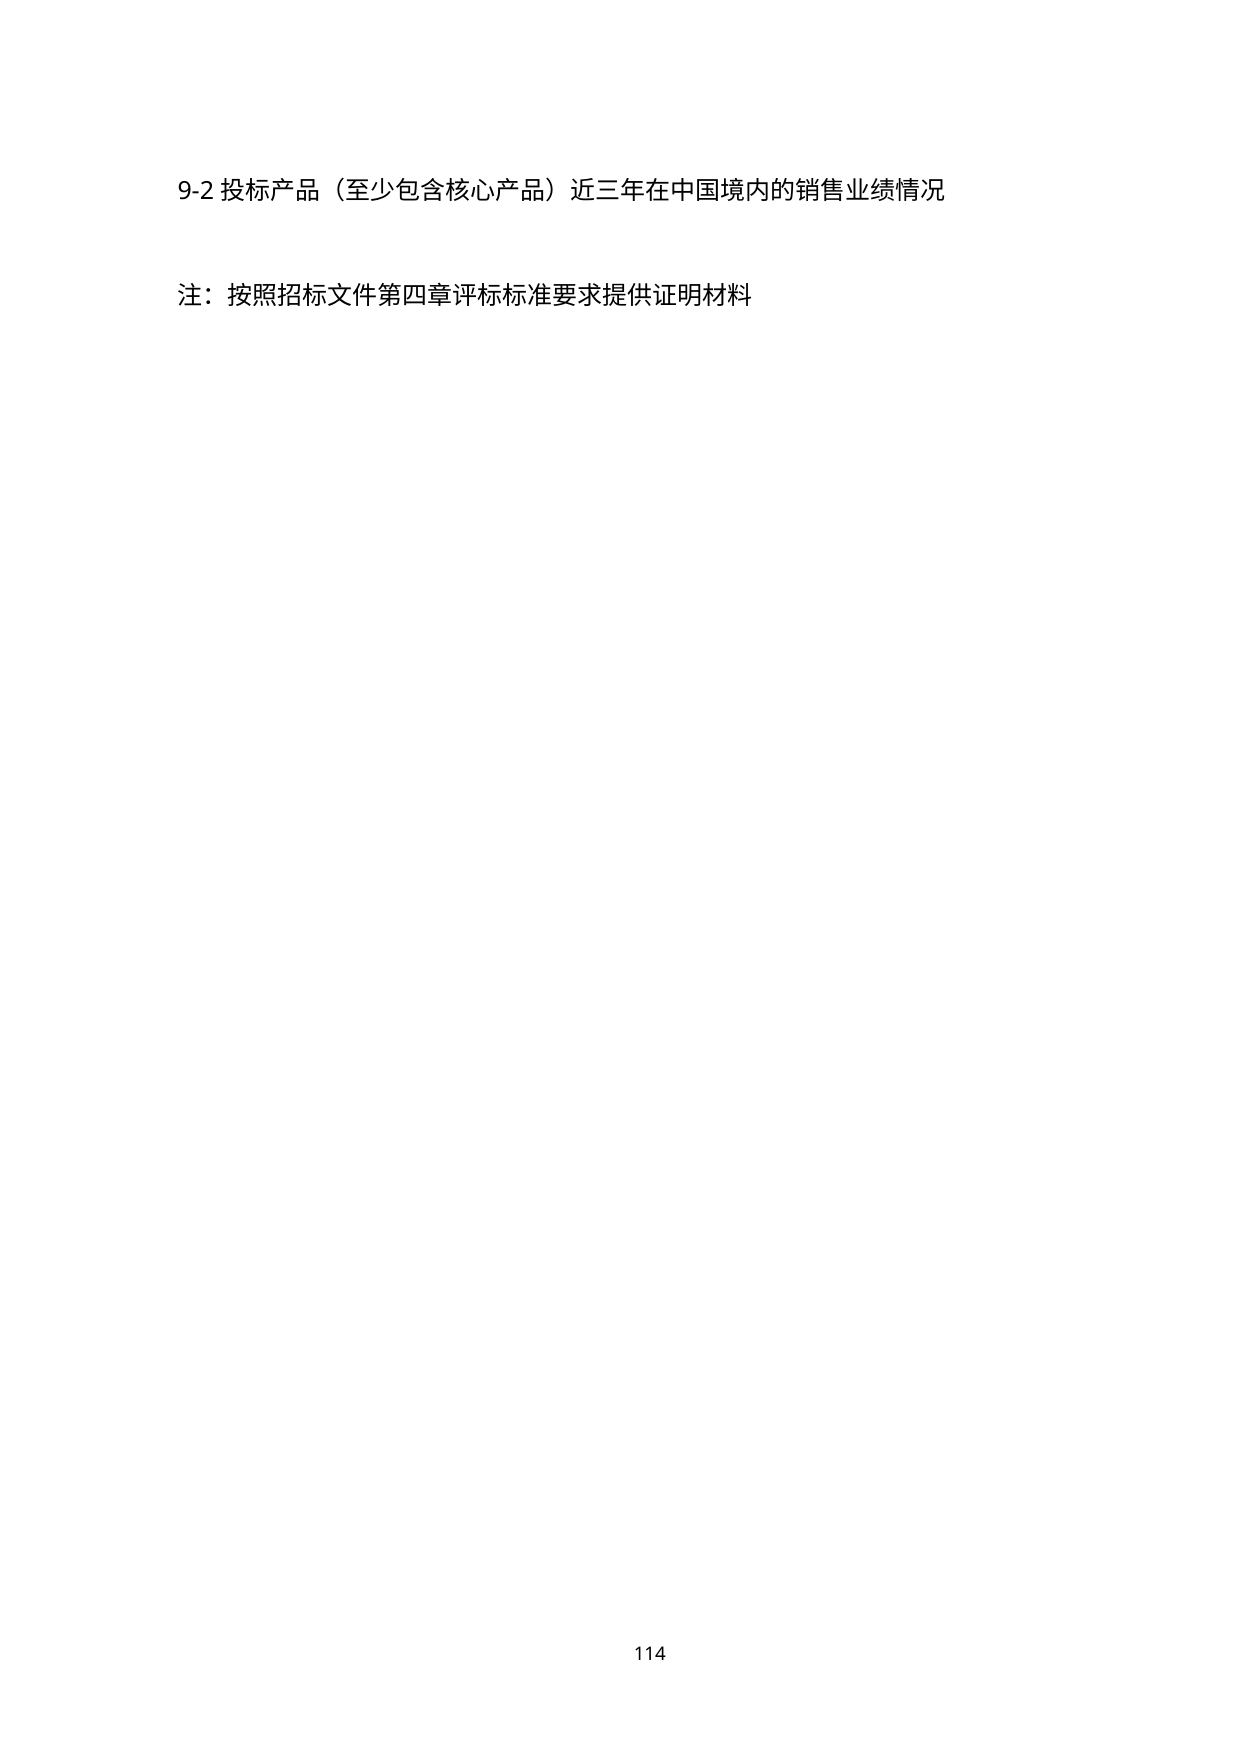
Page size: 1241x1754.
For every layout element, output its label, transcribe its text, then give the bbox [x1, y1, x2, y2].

text 9-2 投标产品（至少包含核心产品）近三年在中国境内的销售业绩情况 [177, 170, 1122, 206]
text 注：按照招标文件第四章评标标准要求提供证明材料 [177, 276, 1122, 312]
